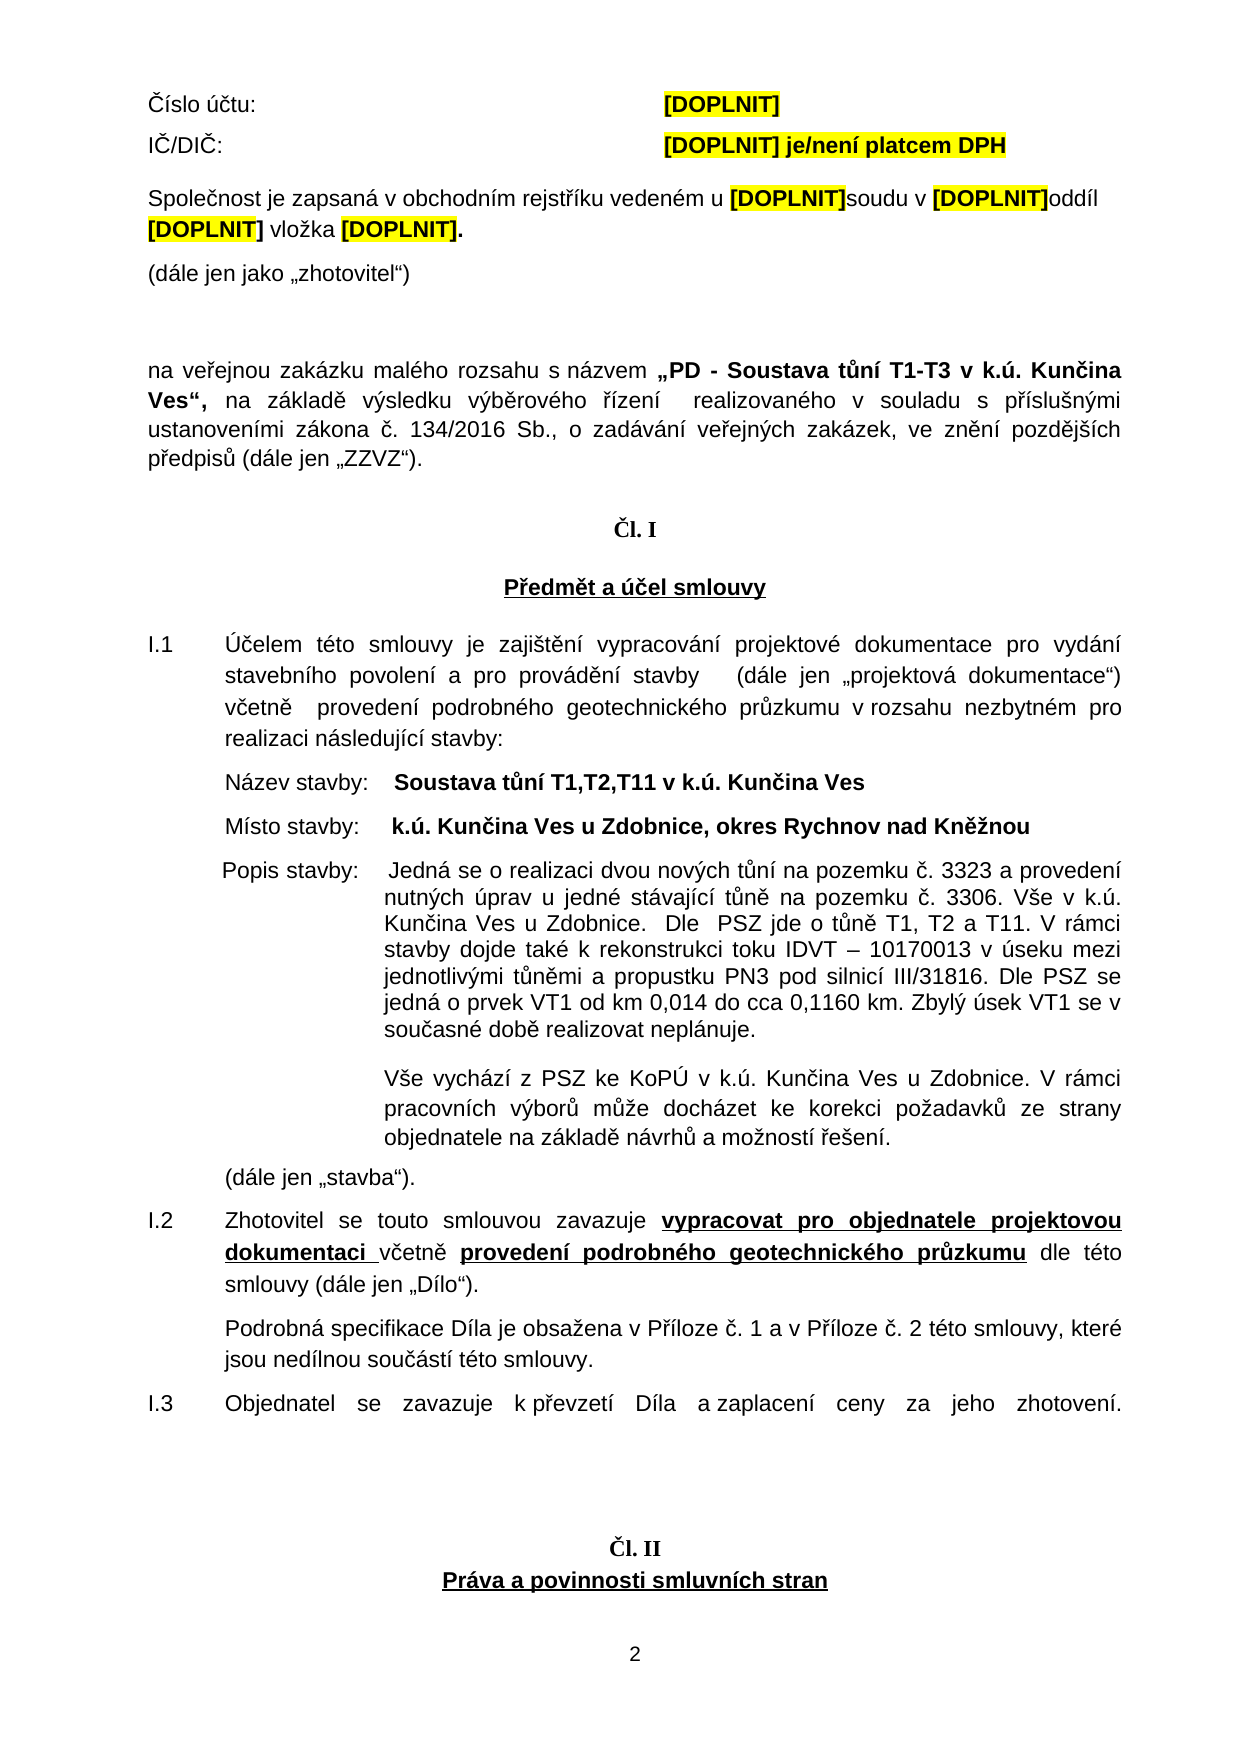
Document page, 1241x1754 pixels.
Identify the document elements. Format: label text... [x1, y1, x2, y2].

list (dále jen „stavba“). [224, 1163, 1122, 1190]
list Místo stavby: k.ú. Kunčina Ves u Zdobnice, okres Rychnov nad Kněžnou [224, 813, 1122, 840]
list Účelem této smlouvy je zajištění vypracování projektové dokumentace pro vydání stavebního povolení a pro provádění stavby (dále jen „projektová dokumentace“) včetně provedení podrobného geotechnického průzkumu v rozsahu nezbytném pro realizaci následující stavby: [148, 631, 1122, 752]
list Zhotovitel se touto smlouvou zavazuje vypracovat pro objednatele projektovou dokumentaci včetně provedení podrobného geotechnického průzkumu dle této smlouvy (dále jen „Dílo“). [148, 1207, 1122, 1297]
text Čl. I [148, 485, 1122, 543]
text Práva a povinnosti smluvních stran [148, 1535, 1122, 1593]
text Číslo účtu: [DOPLNIT] [148, 89, 1122, 118]
text IČ/DIČ: [DOPLNIT] je/není platcem DPH [148, 130, 1122, 159]
text Společnost je zapsaná v obchodním rejstříku vedeném u [DOPLNIT]soudu v [DOPLNIT]oddíl [DOPLNIT] vložka [DOPLNIT]. [148, 184, 1152, 242]
list Objednatel se zavazuje k převzetí Díla a zaplacení ceny za jeho zhotovení. [148, 1390, 1122, 1480]
text Vše vychází z PSZ ke KoPÚ v k.ú. Kunčina Ves u Zdobnice. V rámci pracovních výborů může docházet ke korekci požadavků ze strany objednatele na základě návrhů a možností řešení. [384, 1063, 1122, 1151]
text (dále jen jako „zhotovitel“) [110, 260, 1122, 286]
text Popis stavby: Jedná se o realizaci dvou nových tůní na pozemku č. 3323 a provedení nutných úprav u jedné stávající tůně na pozemku č. 3306. Vše v k.ú. Kunčina Ves u Zdobnice. Dle PSZ jde o tůně T1, T2 a T11. V rámci stavby dojde také k rekonstrukci toku IDVT – 10170013 v úseku mezi jednotlivými tůněmi a propustku PN3 pod silnicí III/31816. Dle PSZ se jedná o prvek VT1 od km 0,014 do cca 0,1160 km. Zbylý úsek VT1 se v současné době realizovat neplánuje. [222, 857, 1122, 1042]
list Podrobná specifikace Díla je obsažena v Příloze č. 1 a v Příloze č. 2 této smlouvy, které jsou nedílnou součástí této smlouvy. [224, 1315, 1122, 1373]
list Název stavby: Soustava tůní T1,T2,T11 v k.ú. Kunčina Ves [224, 769, 1122, 796]
text na veřejnou zakázku malého rozsahu s názvem „PD - Soustava tůní T1-T3 v k.ú. Kunčina Ves“, na základě výsledku výběrového řízení realizovaného v souladu s příslušnými ustanoveními zákona č. 134/2016 Sb., o zadávání veřejných zakázek, ve znění pozdějších předpisů (dále jen „ZZVZ“). [148, 356, 1122, 472]
text Předmět a účel smlouvy [148, 572, 1122, 601]
